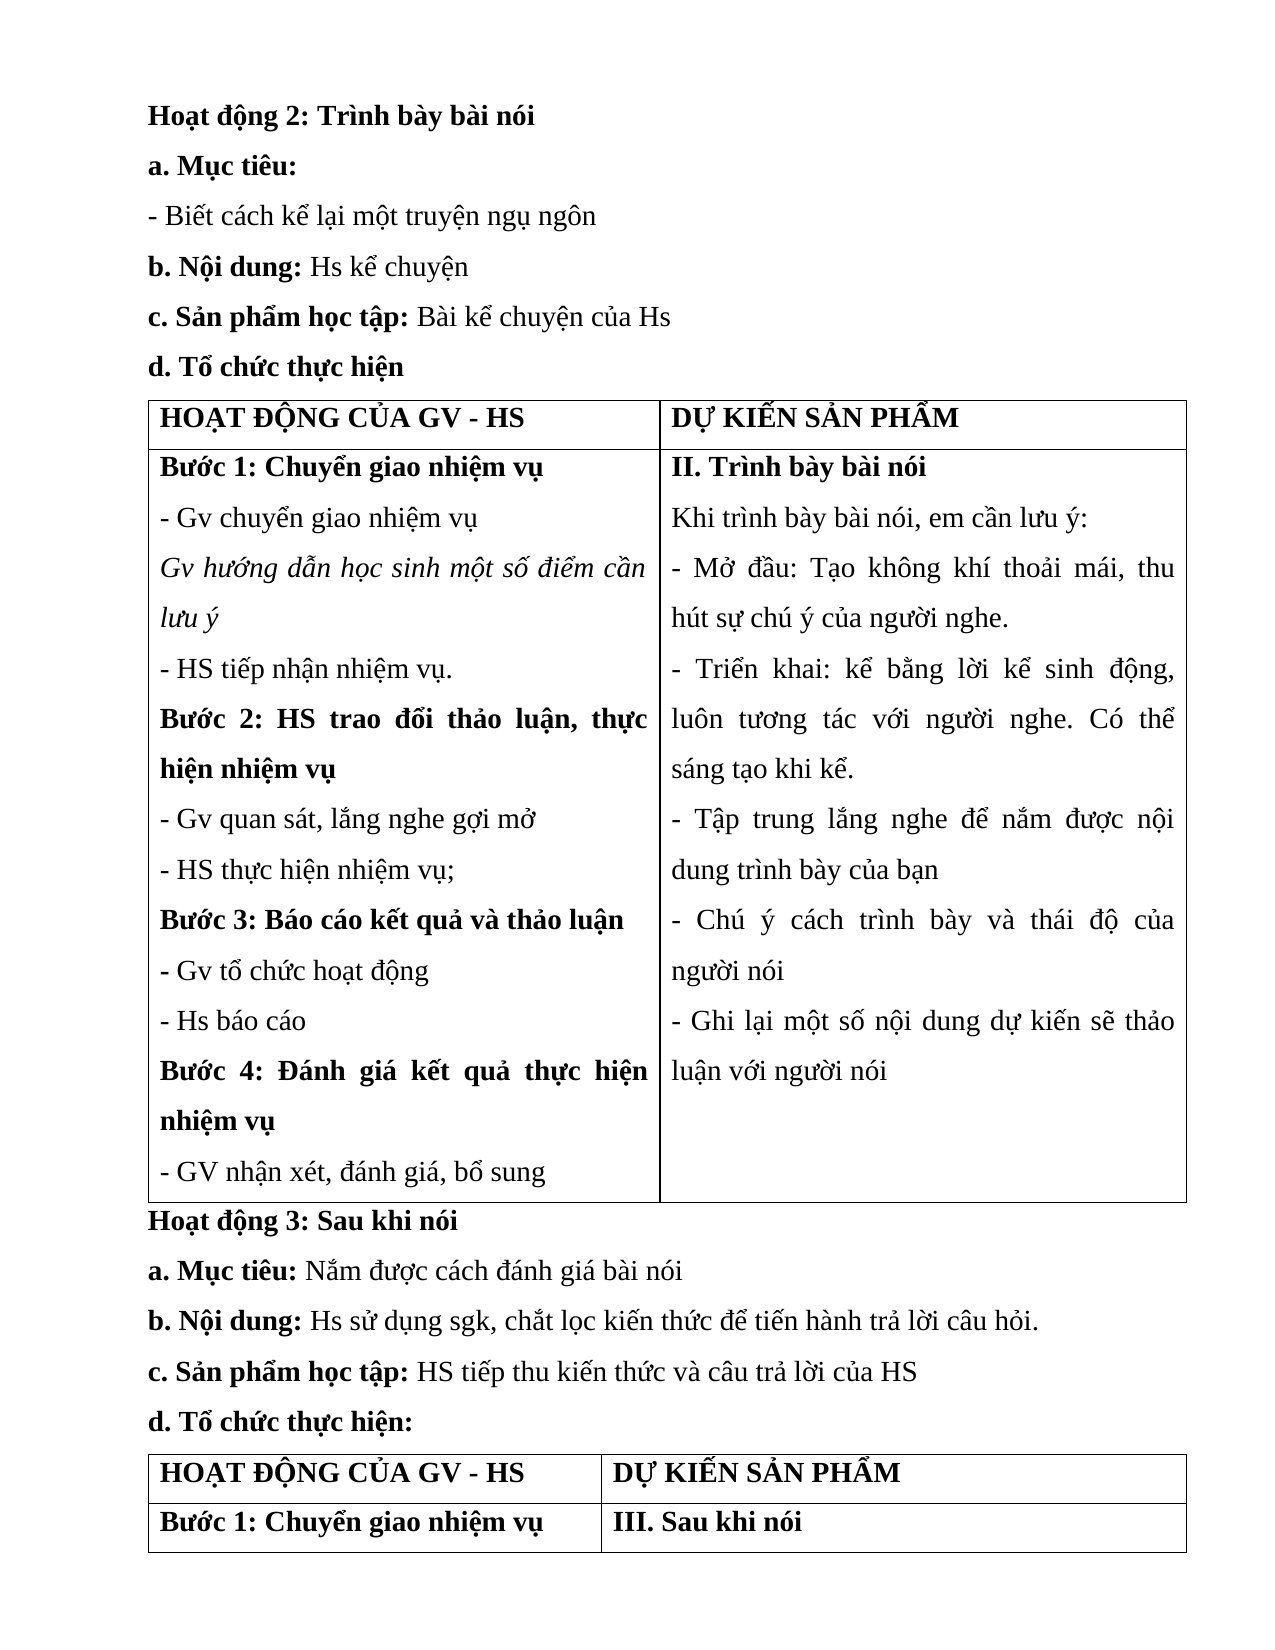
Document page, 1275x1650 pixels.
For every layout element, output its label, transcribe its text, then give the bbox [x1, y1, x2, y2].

text Hoạt động 2: Trình bày bài nói [148, 98, 1186, 131]
table_cell Bước 1: Chuyển giao nhiệm vụ - Gv chuyển giao nhiệm vụ Gv hướng dẫn học sinh một số điểm cần lưu ý - HS tiếp nhận nhiệm vụ. Bước 2: HS trao đổi thảo luận, thực hiện nhiệm vụ - Gv quan sát, lắng nghe gợi mở - HS thực hiện nhiệm vụ; Bước 3: Báo cáo kết quả và thảo luận - Gv tổ chức hoạt động - Hs báo cáo Bước 4: Đánh giá kết quả thực hiện nhiệm vụ - GV nhận xét, đánh giá, bổ sung [149, 450, 659, 1202]
text b. Nội dung: Hs kể chuyện [148, 249, 1186, 282]
table_header DỰ KIẾN SẢN PHẨM [602, 1455, 1186, 1503]
text c. Sản phẩm học tập: Bài kể chuyện của Hs [148, 299, 1186, 332]
table_header DỰ KIẾN SẢN PHẨM [661, 401, 1186, 448]
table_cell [602, 1504, 1186, 1552]
text b. Nội dung: Hs sử dụng sgk, chắt lọc kiến thức để tiến hành trả lời câu hỏi. [148, 1303, 1186, 1337]
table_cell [149, 1504, 601, 1552]
text d. Tổ chức thực hiện [148, 349, 1186, 383]
text Hoạt động 3: Sau khi nói [148, 1203, 1186, 1236]
table_header HOẠT ĐỘNG CỦA GV - HS [149, 401, 659, 448]
text c. Sản phẩm học tập: HS tiếp thu kiến thức và câu trả lời của HS [148, 1354, 1186, 1387]
table_cell II. Trình bày bài nói Khi trình bày bài nói, em cần lưu ý: - Mở đầu: Tạo không khí thoải mái, thu hút sự chú ý của người nghe. - Triển khai: kể bằng lời kể sinh động, luôn tương tác với người nghe. Có thể sáng tạo khi kể. - Tập trung lắng nghe để nắm được nội dung trình bày của bạn - Chú ý cách trình bày và thái độ của người nói - Ghi lại một số nội dung dự kiến sẽ thảo luận với người nói [661, 450, 1186, 1202]
table_header HOẠT ĐỘNG CỦA GV - HS [149, 1455, 601, 1503]
text a. Mục tiêu: [148, 148, 1186, 182]
text - Biết cách kể lại một truyện ngụ ngôn [148, 198, 1186, 232]
text d. Tổ chức thực hiện: [148, 1404, 1186, 1437]
text a. Mục tiêu: Nắm được cách đánh giá bài nói [148, 1253, 1186, 1287]
